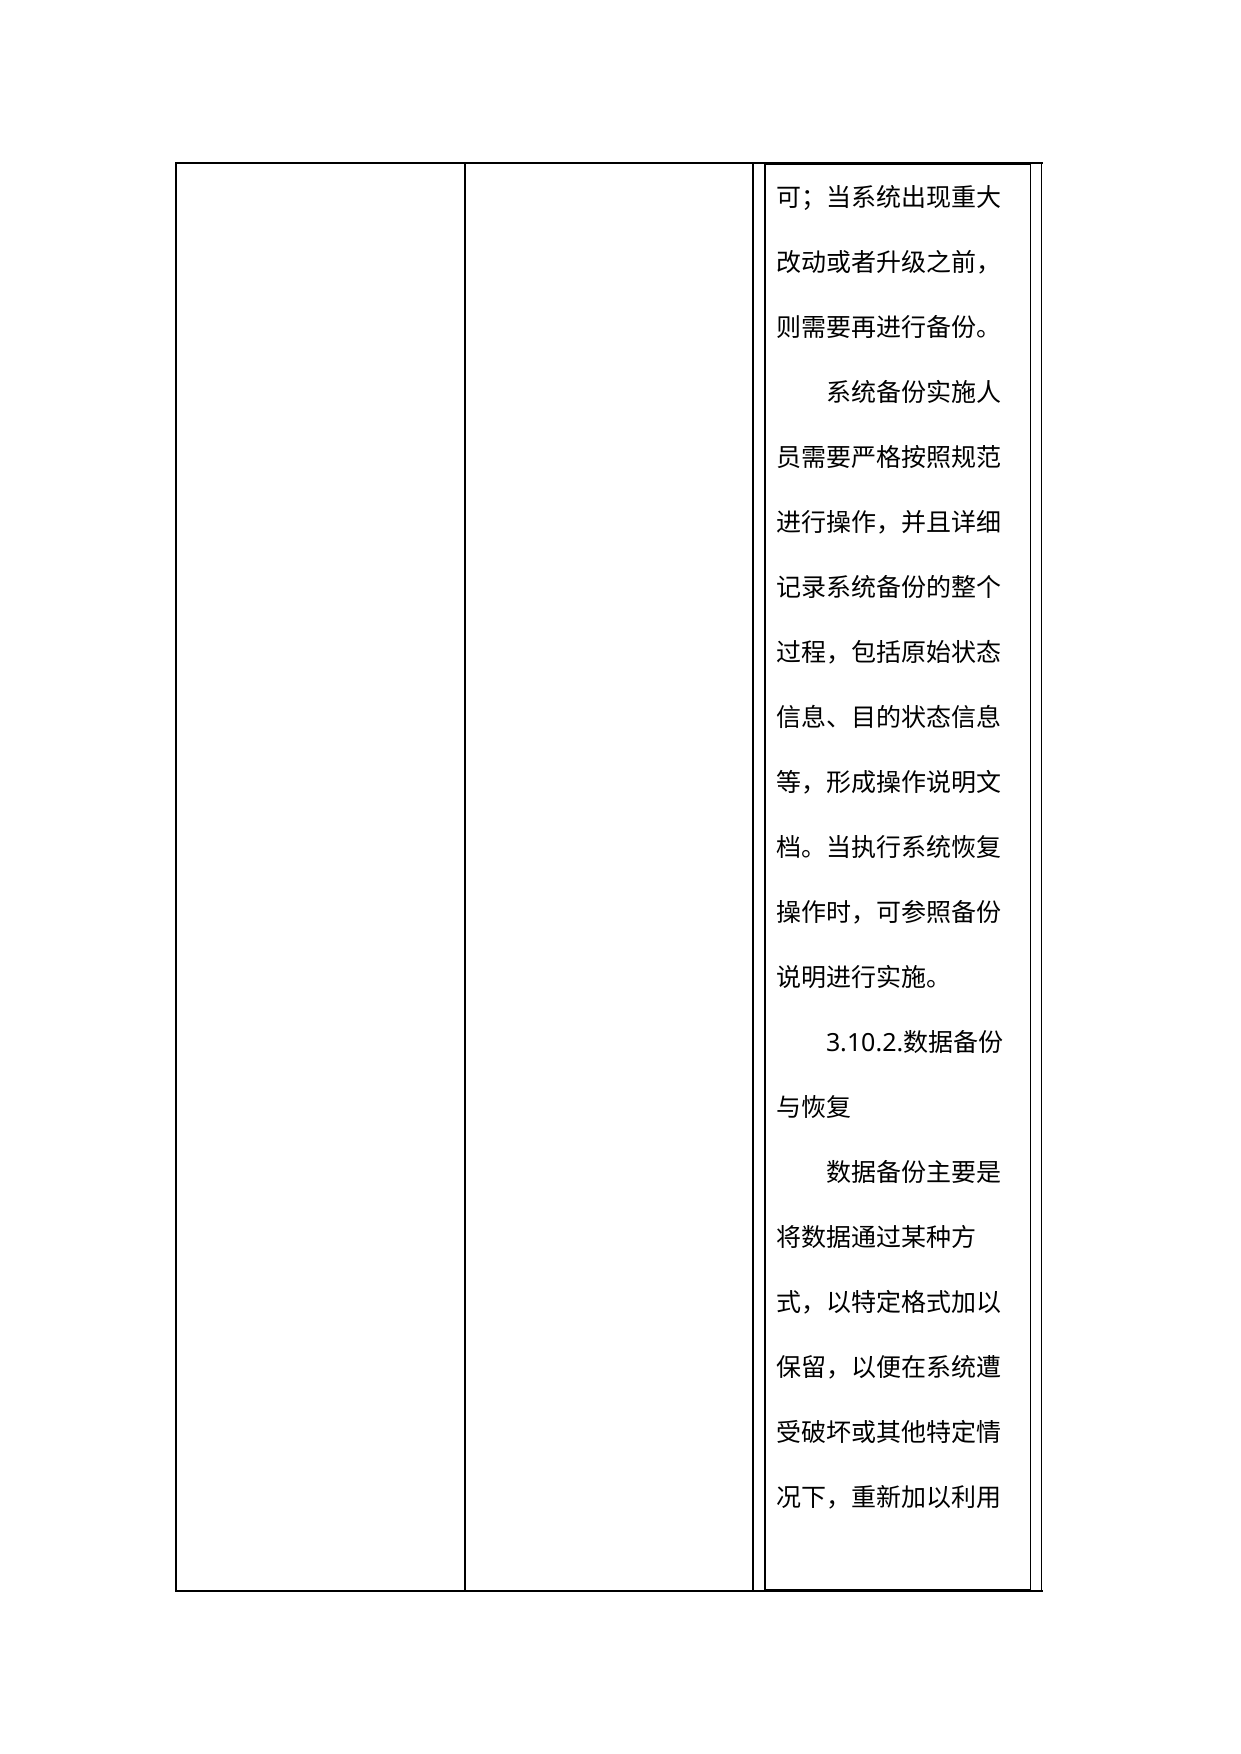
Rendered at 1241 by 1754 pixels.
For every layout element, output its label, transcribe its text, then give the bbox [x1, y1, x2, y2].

table_cell 1 [177, 164, 464, 1590]
table_cell [766, 165, 1030, 1589]
table_cell [466, 164, 752, 1590]
table_cell [1031, 164, 1041, 1590]
table_cell [754, 164, 764, 1590]
